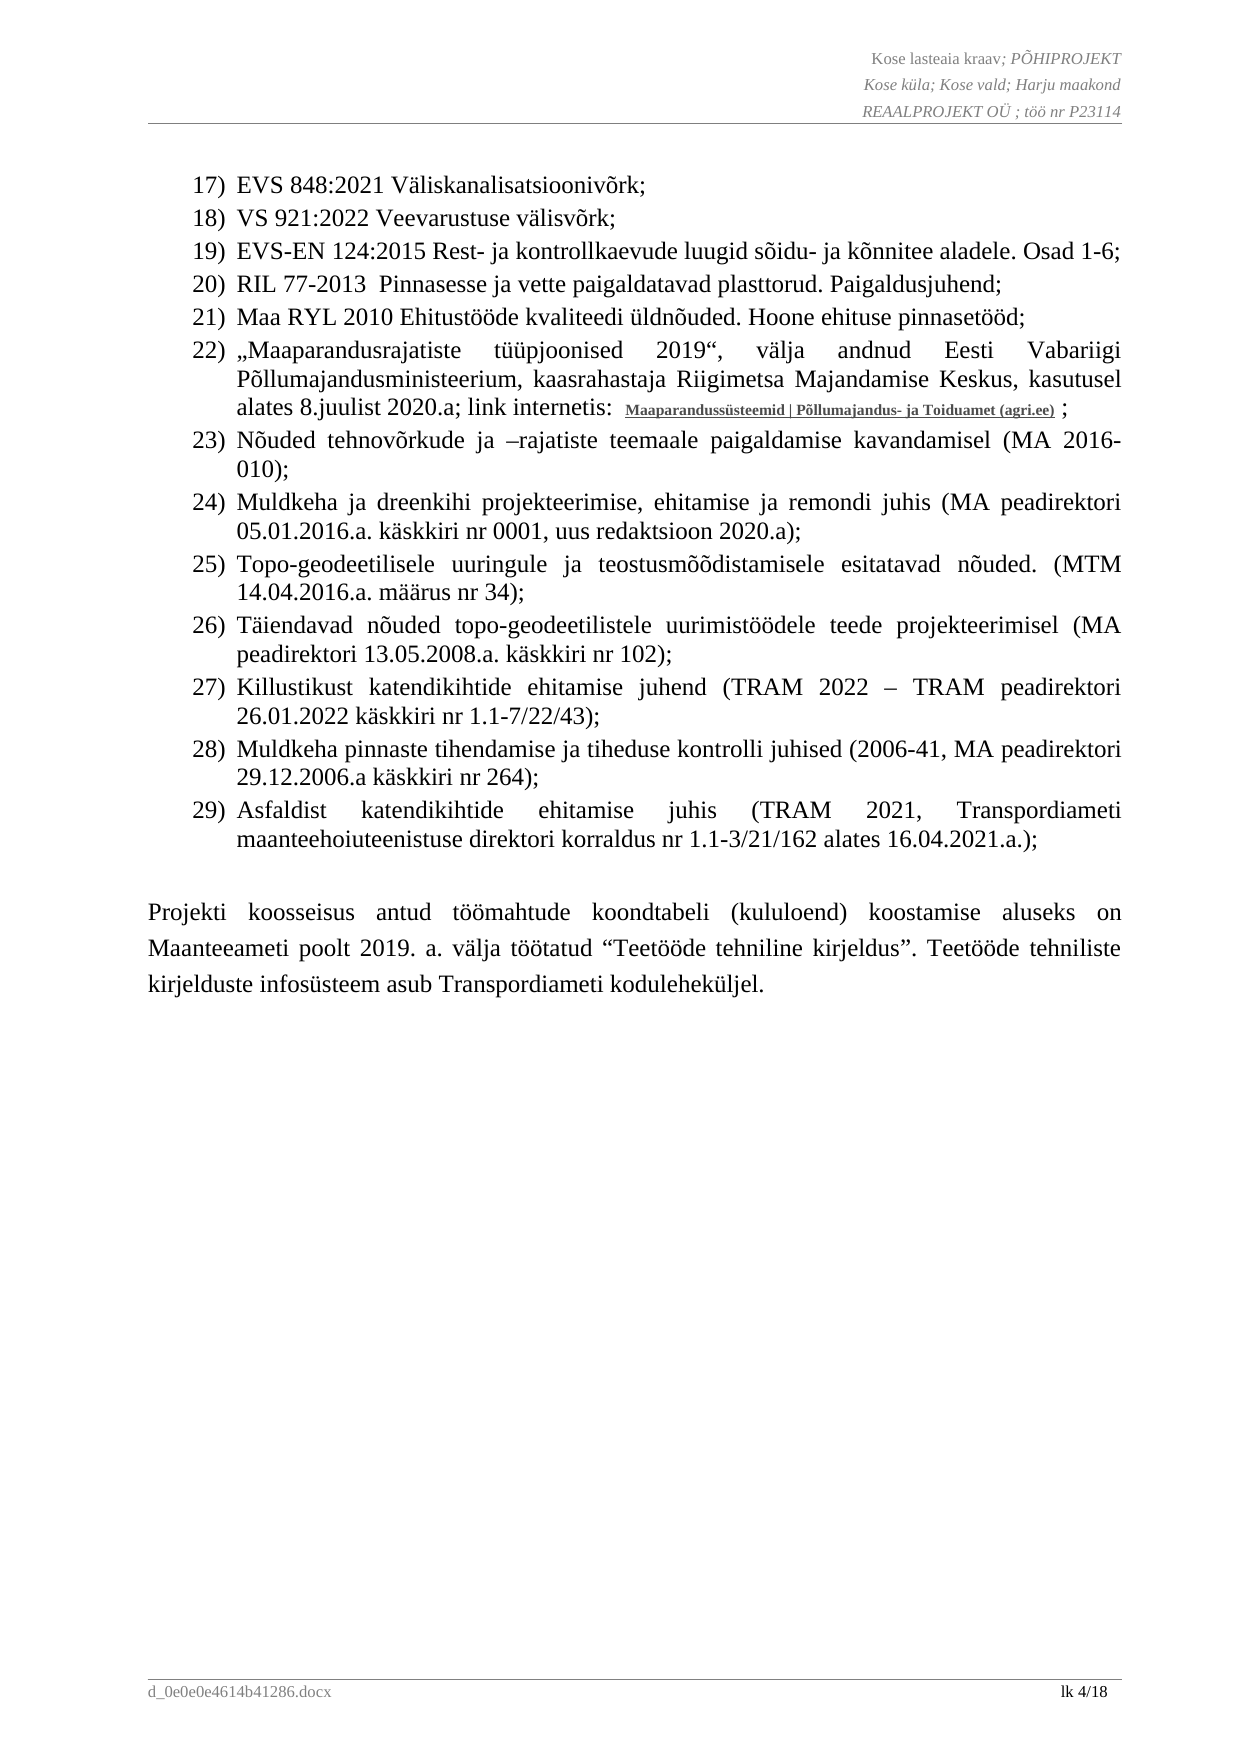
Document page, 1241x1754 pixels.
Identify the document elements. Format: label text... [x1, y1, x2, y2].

list Topo-geodeetilisele uuringule ja teostusmõõdistamisele esitatavad nõuded. (MTM 14.04.2016.a. määrus nr 34); [192, 549, 1122, 606]
text Projekti koosseisus antud töömahtude koondtabeli (kululoend) koostamise aluseks on Maanteeameti poolt 2019. a. välja töötatud “Teetööde tehniline kirjeldus”. Teetööde tehniliste kirjelduste infosüsteem asub Transpordiameti koduleheküljel. [148, 897, 1122, 998]
list EVS-EN 124:2015 Rest- ja kontrollkaevude luugid sõidu- ja kõnnitee aladele. Osad 1-6; [192, 236, 1122, 265]
list Muldkeha ja dreenkihi projekteerimise, ehitamise ja remondi juhis (MA peadirektori 05.01.2016.a. käskkiri nr 0001, uus redaktsioon 2020.a); [192, 487, 1122, 544]
list Maa RYL 2010 Ehitustööde kvaliteedi üldnõuded. Hoone ehituse pinnasetööd; [192, 302, 1122, 331]
list Täiendavad nõuded topo-geodeetilistele uurimistöödele teede projekteerimisel (MA peadirektori 13.05.2008.a. käskkiri nr 102); [192, 610, 1122, 668]
list Killustikust katendikihtide ehitamise juhend (TRAM 2022 – TRAM peadirektori 26.01.2022 käskkiri nr 1.1-7/22/43); [192, 672, 1122, 729]
list Muldkeha pinnaste tihendamise ja tiheduse kontrolli juhised (2006-41, MA peadirektori 29.12.2006.a käskkiri nr 264); [192, 734, 1122, 791]
list Nõuded tehnovõrkude ja –rajatiste teemaale paigaldamise kavandamisel (MA 2016-010); [192, 425, 1122, 483]
list VS 921:2022 Veevarustuse välisvõrk; [192, 203, 1122, 232]
list RIL 77-2013 Pinnasesse ja vette paigaldatavad plasttorud. Paigaldusjuhend; [192, 269, 1122, 298]
list Asfaldist katendikihtide ehitamise juhis (TRAM 2021, Transpordiameti maanteehoiuteenistuse direktori korraldus nr 1.1-3/21/162 alates 16.04.2021.a.); [192, 795, 1122, 853]
list EVS 848:2021 Väliskanalisatsioonivõrk; [192, 170, 1122, 199]
list „Maaparandusrajatiste tüüpjoonised 2019“, välja andnud Eesti Vabariigi Põllumajandusministeerium, kaasrahastaja Riigimetsa Majandamise Keskus, kasutusel alates 8.juulist 2020.a; link internetis: Maaparandussüsteemid | Põllumajandus- ja Toiduamet (agri.ee) ; [192, 335, 1122, 421]
